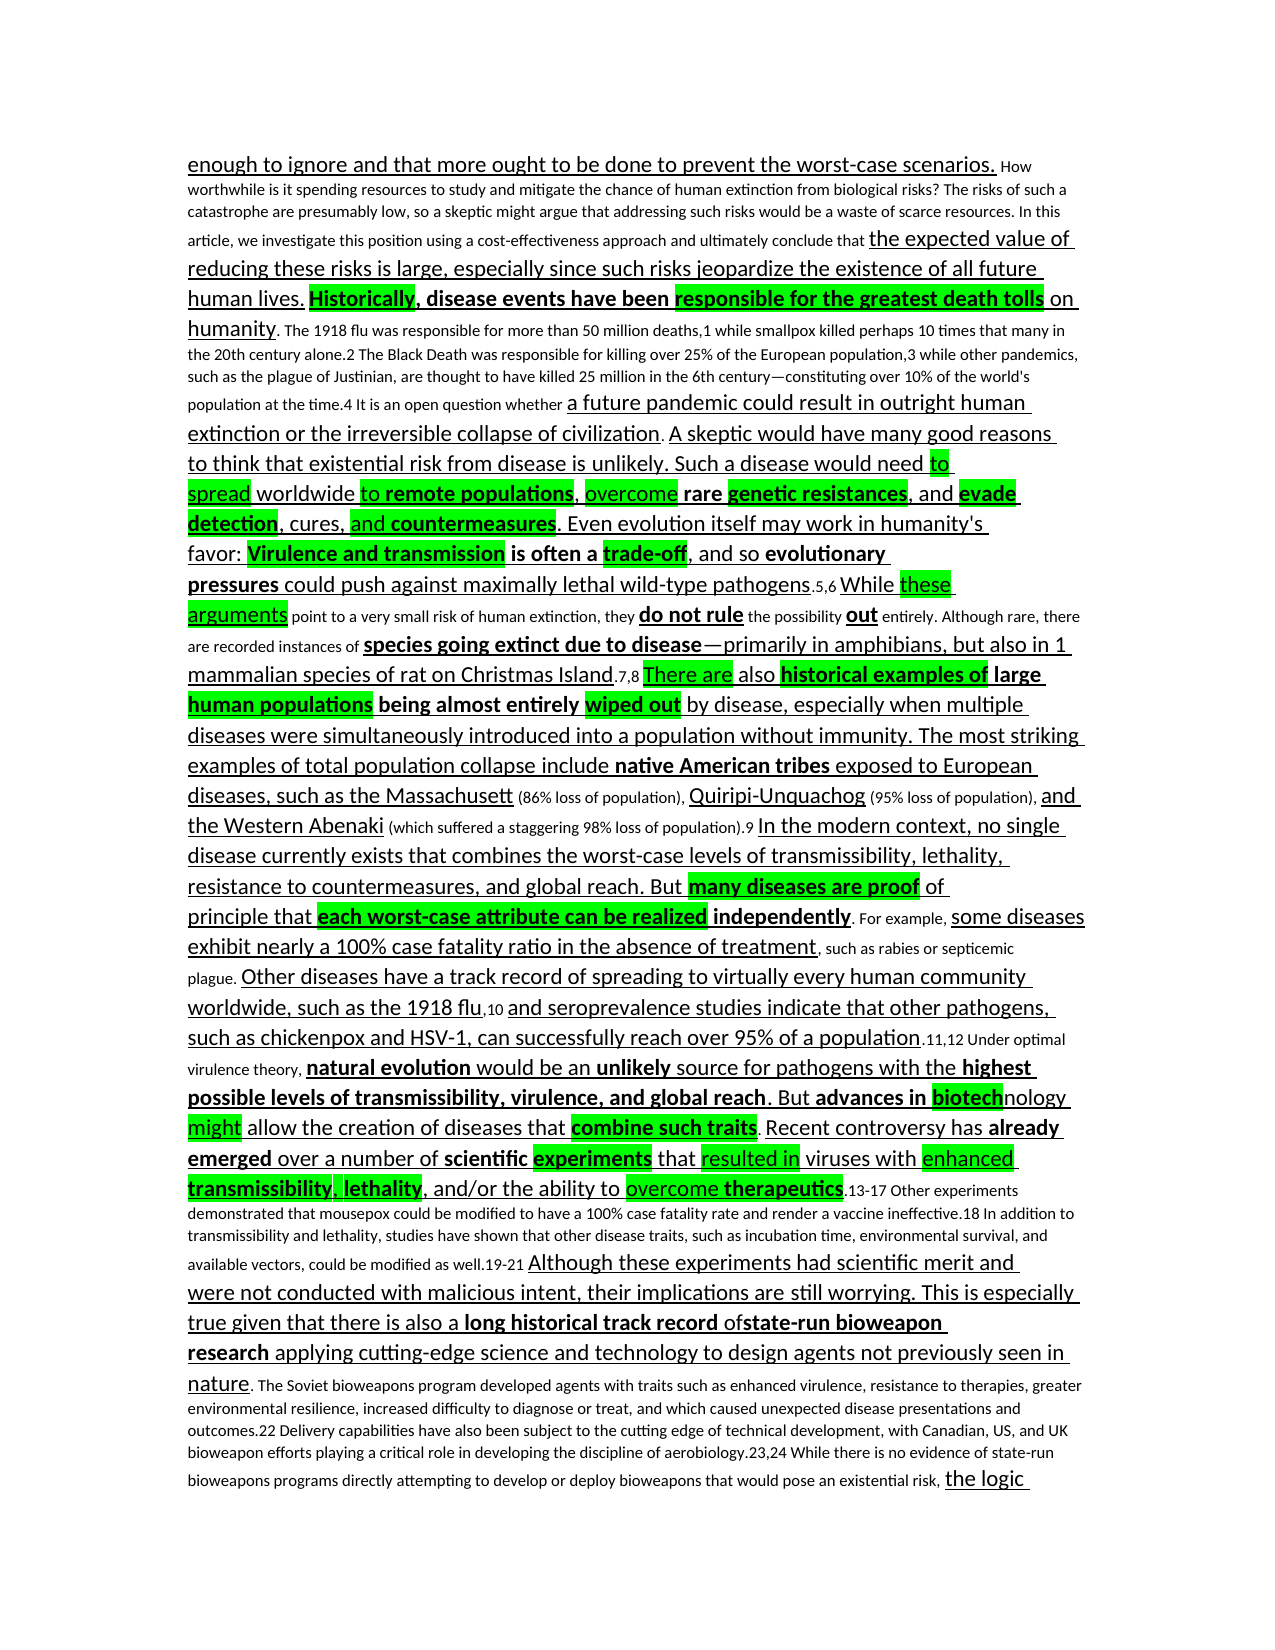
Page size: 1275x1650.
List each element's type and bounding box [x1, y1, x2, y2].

text [187, 150, 1087, 1493]
